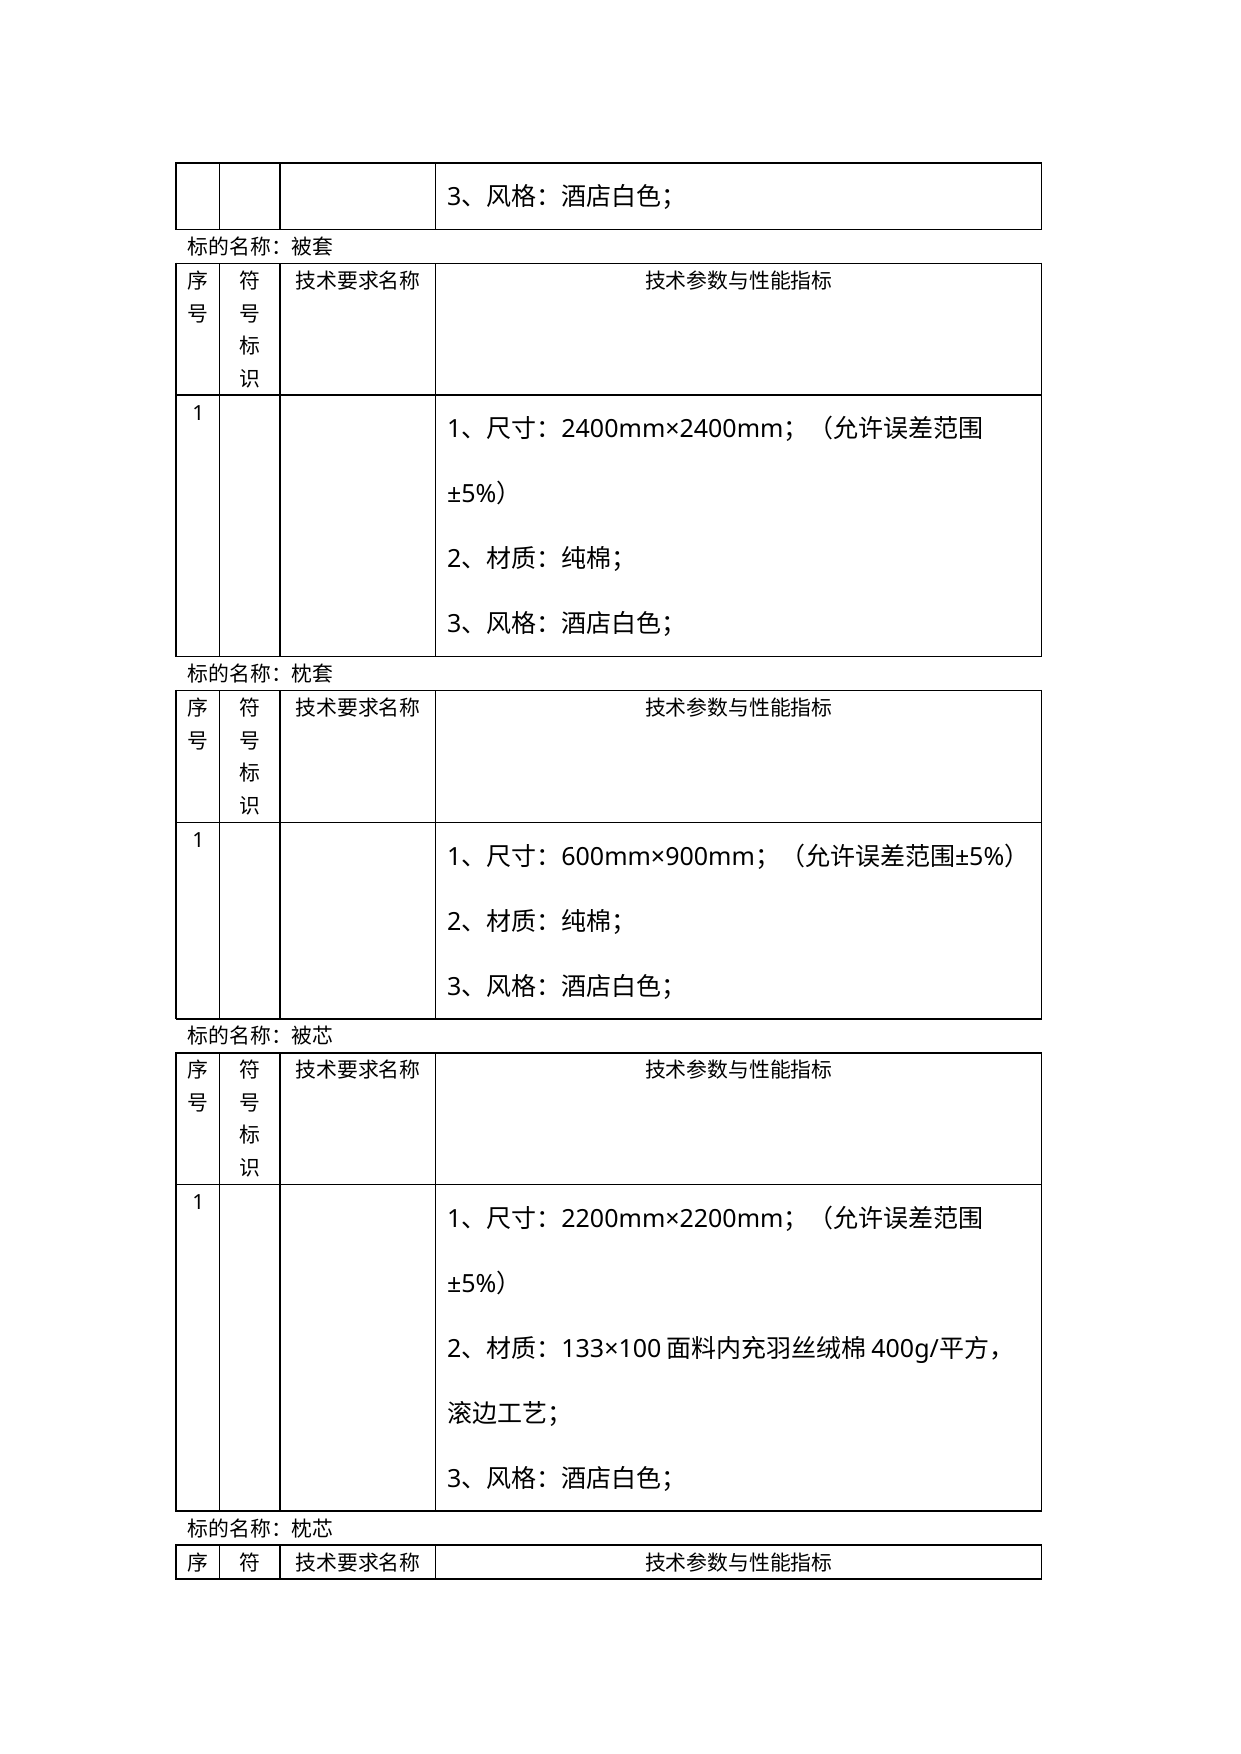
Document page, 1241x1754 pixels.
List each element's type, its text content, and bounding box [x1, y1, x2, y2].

table_header 序号 [177, 691, 219, 821]
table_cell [436, 164, 1041, 228]
table_header 符号标识 [220, 264, 279, 394]
table_header 技术参数与性能指标 [436, 1546, 1041, 1578]
table_cell [281, 396, 435, 656]
table_cell 1 [177, 396, 219, 656]
table_header 技术要求名称 [281, 1546, 435, 1578]
text 标的名称：被套 [187, 230, 1053, 263]
table_cell 1 [177, 164, 219, 228]
table_header 技术参数与性能指标 [436, 1054, 1041, 1183]
table_header 序号 [177, 1546, 219, 1578]
table_cell [220, 396, 279, 656]
text 标的名称：枕套 [187, 657, 1053, 690]
table_cell 1、尺寸：2400mm×2400mm；（允许误差范围±5%） 2、材质：纯棉； 3、风格：酒店白色； [436, 396, 1041, 656]
table_cell 1 [177, 823, 219, 1018]
table_cell [281, 823, 435, 1018]
text 标的名称：被芯 [187, 1019, 1053, 1052]
table_cell [281, 164, 435, 228]
table_cell 1、尺寸：2200mm×2200mm；（允许误差范围±5%） 2、材质：133×100面料内充羽丝绒棉400g/平方，滚边工艺； 3、风格：酒店白色； [436, 1185, 1041, 1510]
table_header 技术要求名称 [281, 691, 435, 821]
table_header 技术要求名称 [281, 1054, 435, 1183]
table_header 技术要求名称 [281, 264, 435, 394]
table_cell [220, 1185, 279, 1510]
table_cell [281, 1185, 435, 1510]
table_header 符号标识 [220, 691, 279, 821]
table_cell 1、尺寸：600mm×900mm；（允许误差范围±5%） 2、材质：纯棉； 3、风格：酒店白色； [436, 823, 1041, 1018]
table_header 技术参数与性能指标 [436, 691, 1041, 821]
table_header 技术参数与性能指标 [436, 264, 1041, 394]
table_cell [220, 164, 279, 228]
table_cell [220, 823, 279, 1018]
table_header 符号标识 [220, 1546, 279, 1578]
table_header 序号 [177, 264, 219, 394]
table_header 序号 [177, 1054, 219, 1183]
table_cell 1 [177, 1185, 219, 1510]
table_header 符号标识 [220, 1054, 279, 1183]
text 标的名称：枕芯 [187, 1512, 1053, 1544]
